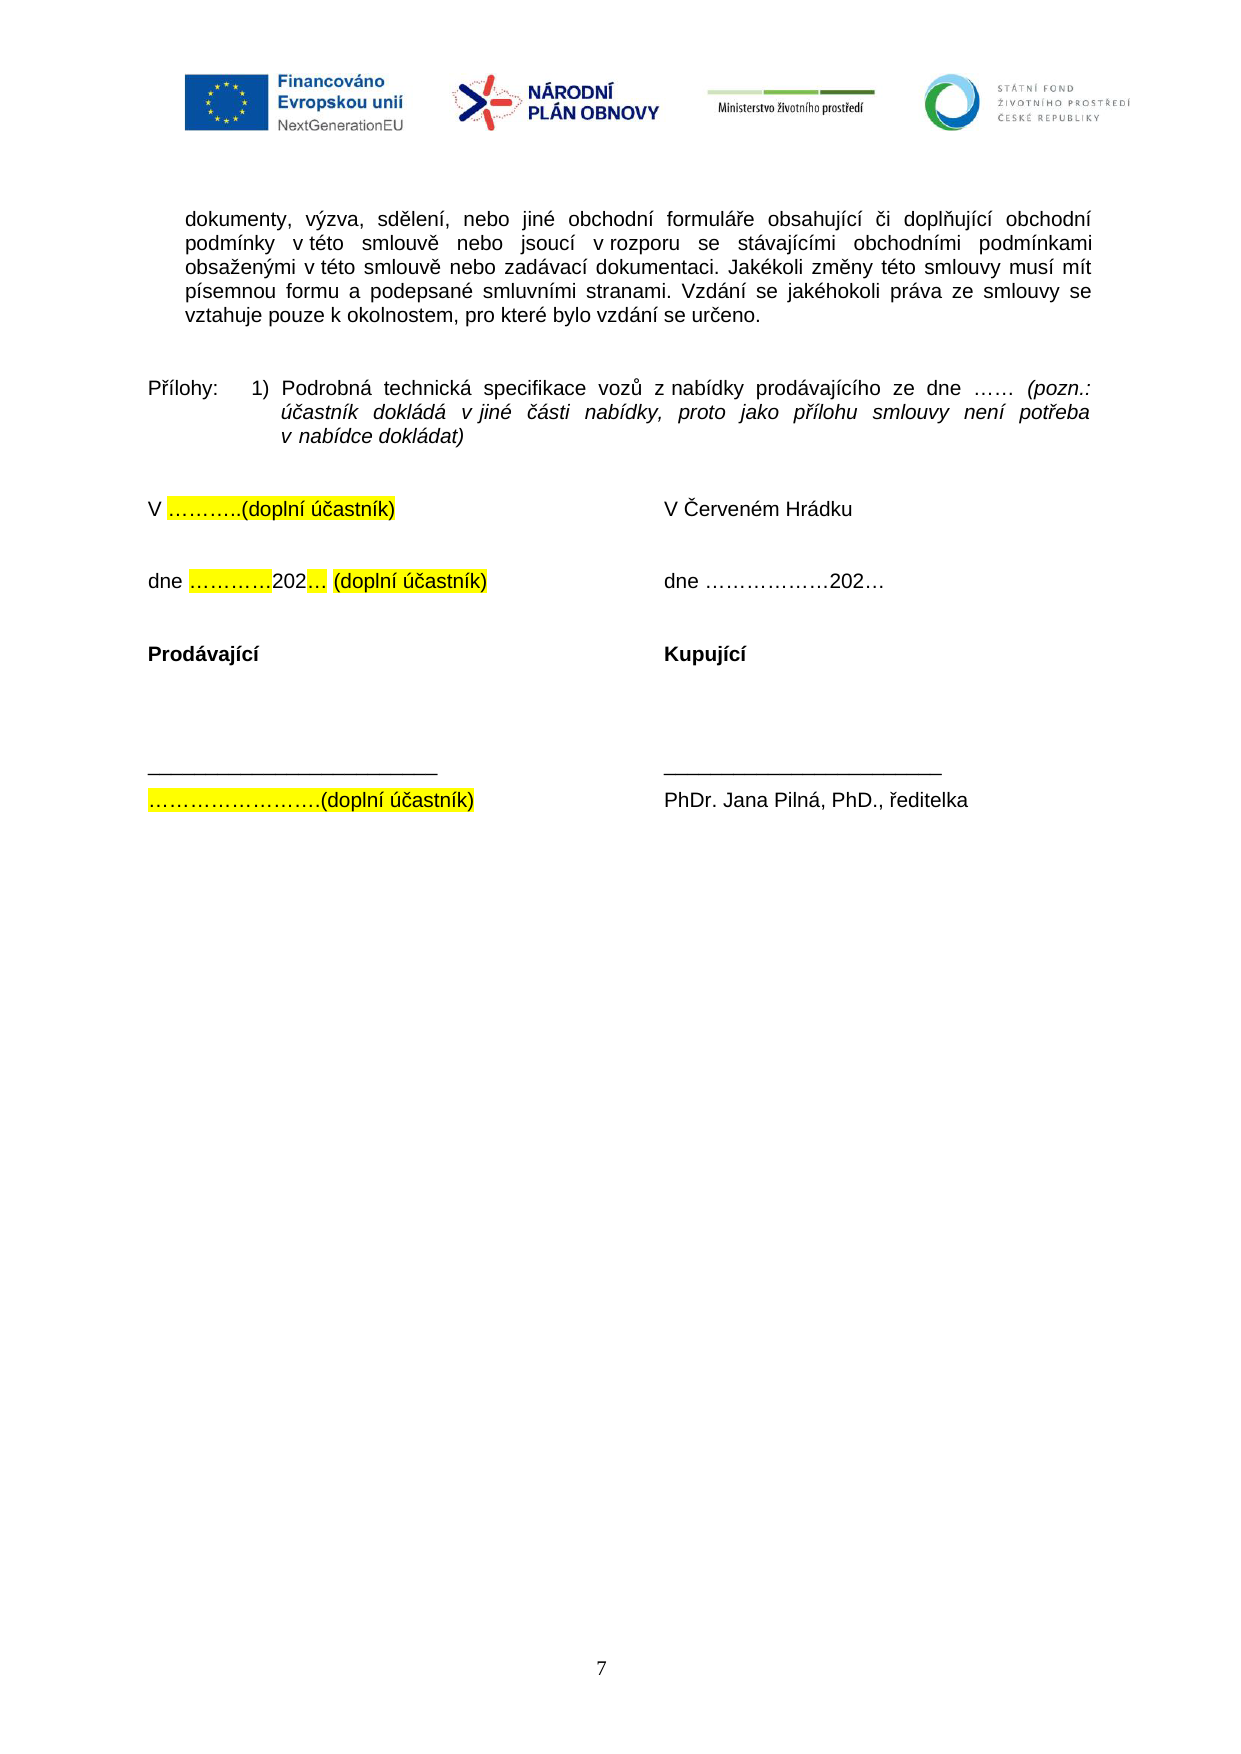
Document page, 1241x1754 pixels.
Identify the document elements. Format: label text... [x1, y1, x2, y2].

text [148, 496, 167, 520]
text Prodávající Kupující [148, 642, 1093, 666]
text Přílohy: 1) Podrobná technická specifikace vozů z nabídky prodávajícího ze dne …… (pozn.: účastník dokládá v jiné části nabídky, proto jako přílohu smlouvy není potřeba v nabídce dokládat) [148, 376, 1093, 447]
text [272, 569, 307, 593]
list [148, 207, 1093, 327]
text _________________________ ________________________ [148, 752, 1093, 776]
text …………………….(doplní účastník) PhDr. Jana Pilná, PhD., ředitelka [148, 788, 1093, 836]
text dne …………202… (doplní účastník) dne ………………202… [487, 569, 1093, 593]
text V ………..(doplní účastník) V Červeném Hrádku [395, 496, 1093, 520]
